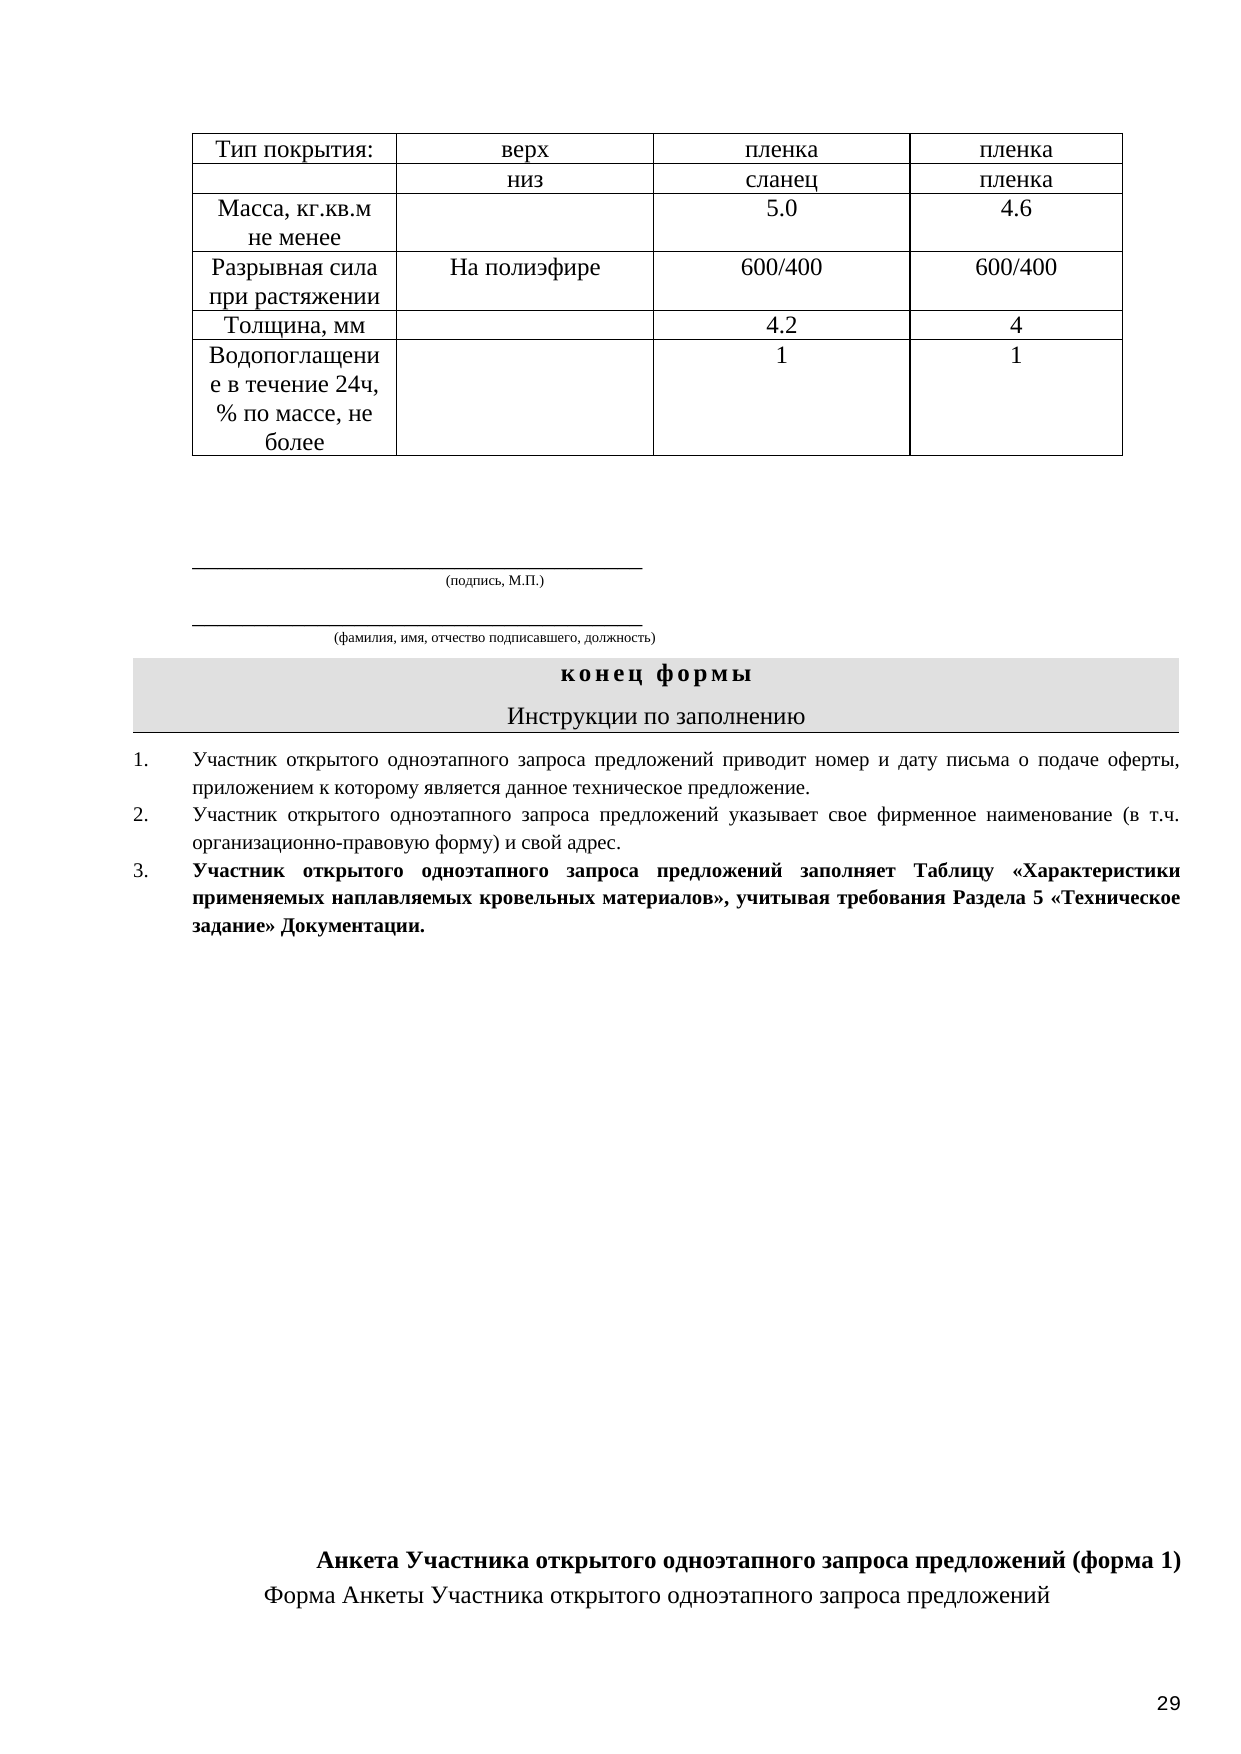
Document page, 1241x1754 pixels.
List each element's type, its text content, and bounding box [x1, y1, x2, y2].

text (фамилия, имя, отчество подписавшего, должность) [133, 629, 797, 658]
table_cell Водопоглащение в течение 24ч, % по массе, не более [193, 340, 396, 455]
table_cell 4.6 [911, 194, 1122, 251]
table_cell [397, 194, 653, 251]
table_cell низ [397, 164, 653, 192]
text ____________________________________ [133, 600, 1181, 629]
table_cell пленка [654, 134, 909, 163]
table_cell На полиэфире [397, 252, 653, 309]
table_cell 1 [911, 340, 1122, 455]
table_cell сланец [654, 164, 909, 192]
text конец формы [133, 658, 1179, 686]
text ____________________________________ [133, 543, 1181, 571]
text Инструкции по заполнению [133, 701, 1179, 732]
table_cell 4 [911, 311, 1122, 339]
list Участник открытого одноэтапного запроса предложений заполняет Таблицу «Характеристики применяемых наплавляемых кровельных материалов», учитывая требования Раздела 5 «Техническое задание» Документации. [133, 857, 1181, 937]
table_cell 5.0 [654, 194, 909, 251]
table_cell [397, 311, 653, 339]
table_cell верх [397, 134, 653, 163]
table_cell 600/400 [654, 252, 909, 309]
table_cell пленка [911, 134, 1122, 163]
table_cell [193, 164, 396, 192]
table_cell 4.2 [654, 311, 909, 339]
text (подпись, М.П.) [133, 571, 797, 600]
text Анкета Участника открытого одноэтапного запроса предложений (форма 3) [133, 1545, 1181, 1574]
table_cell 1 [654, 340, 909, 455]
table_cell пленка [911, 164, 1122, 192]
table_cell Разрывная сила при растяжении [193, 252, 396, 309]
list Участник открытого одноэтапного запроса предложений указывает свое фирменное наименование (в т.ч. организационно-правовую форму) и свой адрес. [133, 802, 1181, 854]
table_cell Толщина, мм [193, 311, 396, 339]
table_cell Масса, кг.кв.м не менее [193, 194, 396, 251]
table_cell 600/400 [911, 252, 1122, 309]
table_cell Тип покрытия: [193, 134, 396, 163]
table_cell [397, 340, 653, 455]
text Форма Анкеты Участника открытого одноэтапного запроса предложений [133, 1580, 1181, 1609]
list Участник открытого одноэтапного запроса предложений приводит номер и дату письма о подаче оферты, приложением к которому является данное техническое предложение. [133, 747, 1181, 799]
